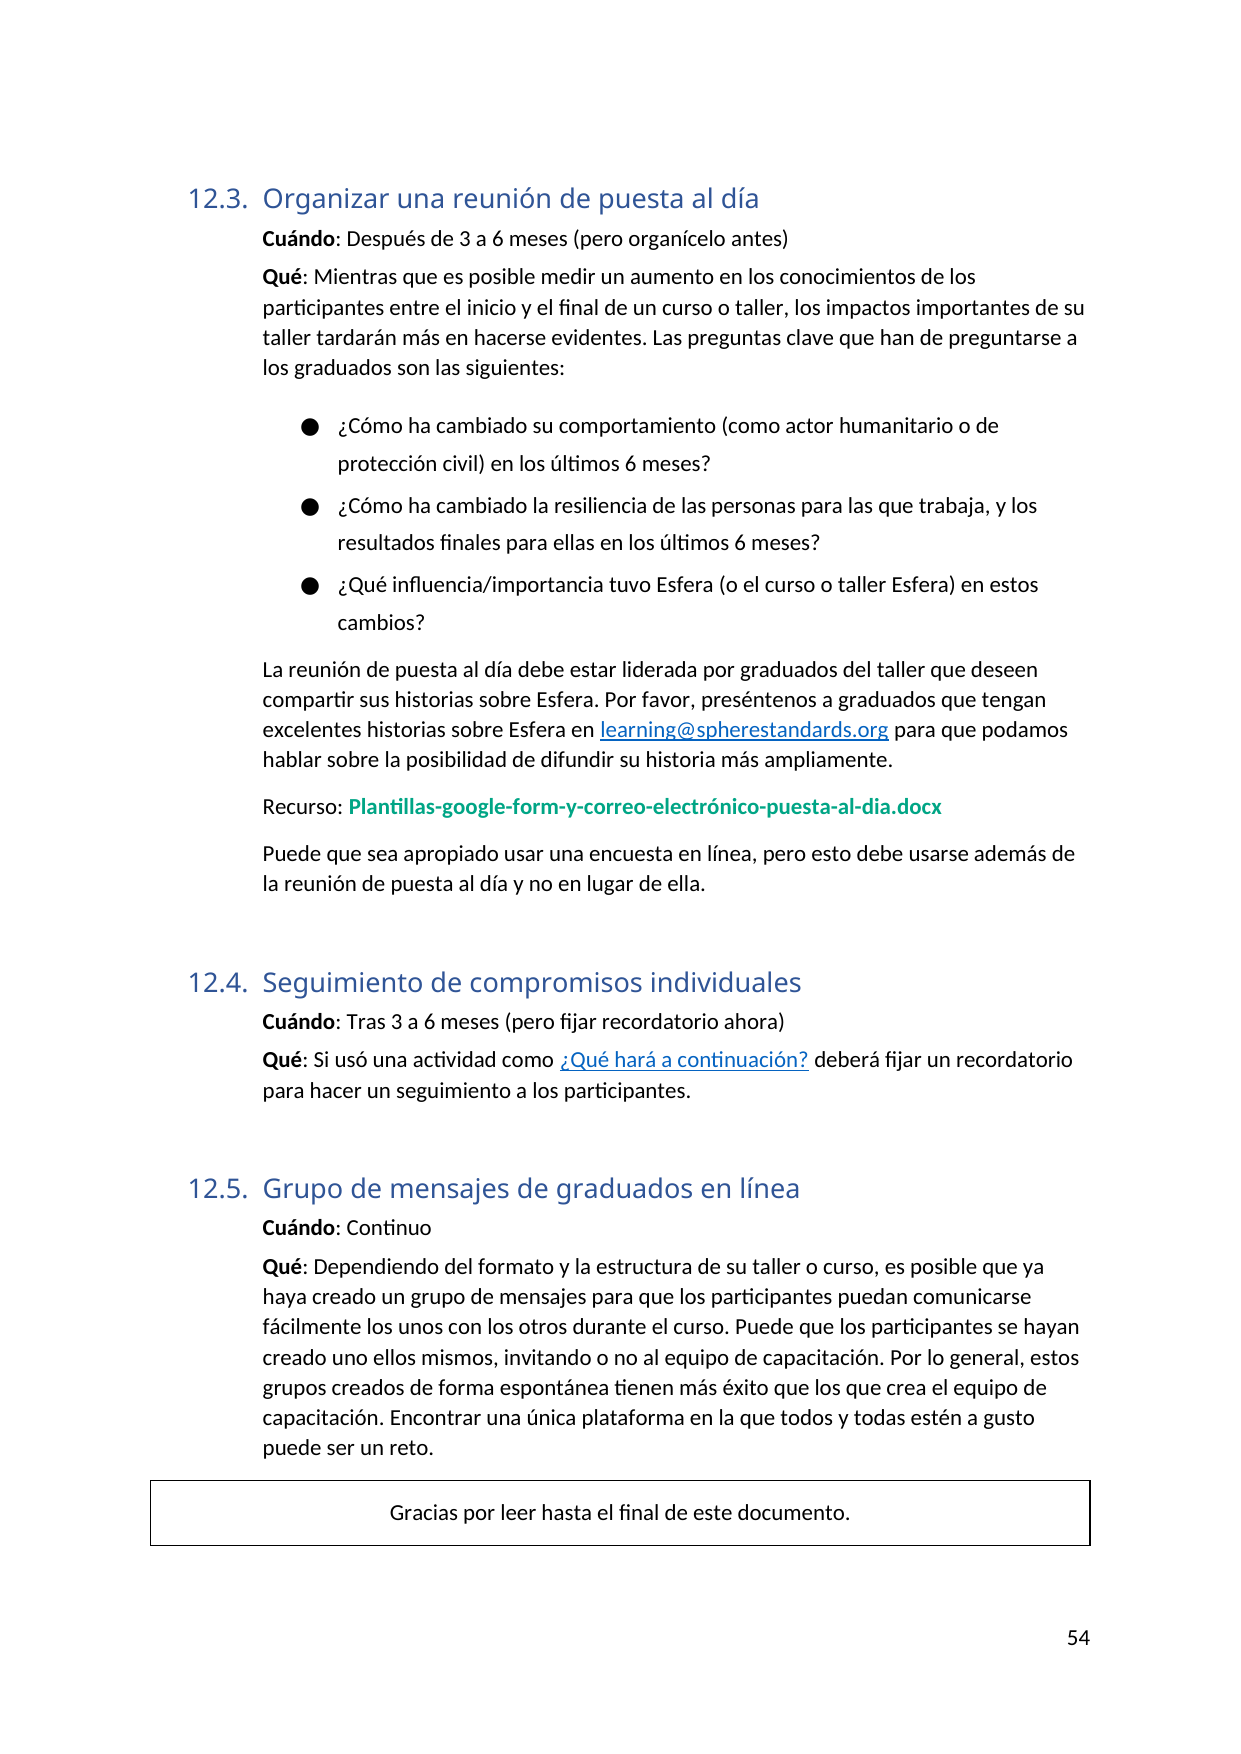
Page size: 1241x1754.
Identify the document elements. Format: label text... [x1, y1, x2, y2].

text Qué: Si usó una actividad como ¿Qué hará a continuación? deberá fijar un recordatorio para hacer un seguimiento a los participantes. [262, 1046, 1090, 1104]
text Qué: Mientras que es posible medir un aumento en los conocimientos de los participantes entre el inicio y el final de un curso o taller, los impactos importantes de su taller tardarán más en hacerse evidentes. Las preguntas clave que han de preguntarse a los graduados son las siguientes: [262, 262, 1090, 381]
text Cuándo: Tras 3 a 6 meses (pero fijar recordatorio ahora) [262, 1007, 1090, 1035]
list ¿Cómo ha cambiado su comportamiento (como actor humanitario o de protección civil) en los últimos 6 meses? [300, 400, 1090, 477]
list ¿Cómo ha cambiado la resiliencia de las personas para las que trabaja, y los resultados finales para ellas en los últimos 6 meses? [300, 479, 1090, 556]
list ¿Qué influencia/importancia tuvo Esfera (o el curso o taller Esfera) en estos cambios? [300, 559, 1090, 636]
subtitle Seguimiento de compromisos individuales [187, 963, 1090, 1000]
text Cuándo: Después de 3 a 6 meses (pero organícelo antes) [262, 224, 1090, 252]
text Qué: Dependiendo del formato y la estructura de su taller o curso, es posible que ya haya creado un grupo de mensajes para que los participantes puedan comunicarse fácilmente los unos con los otros durante el curso. Puede que los participantes se hayan creado uno ellos mismos, invitando o no al equipo de capacitación. Por lo general, estos grupos creados de forma espontánea tienen más éxito que los que crea el equipo de capacitación. Encontrar una única plataforma en la que todos y todas estén a gusto puede ser un reto. [262, 1252, 1090, 1461]
subtitle Grupo de mensajes de graduados en línea [187, 1169, 1090, 1206]
subtitle Organizar una reunión de puesta al día [187, 180, 1090, 217]
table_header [151, 1481, 1089, 1545]
text Recurso: Plantillas-google-form-y-correo-electrónico-puesta-al-dia.docx [262, 792, 1090, 820]
text Puede que sea apropiado usar una encuesta en línea, pero esto debe usarse además de la reunión de puesta al día y no en lugar de ella. [262, 839, 1090, 897]
text La reunión de puesta al día debe estar liderada por graduados del taller que deseen compartir sus historias sobre Esfera. Por favor, preséntenos a graduados que tengan excelentes historias sobre Esfera en learning@spherestandards.org para que podamos hablar sobre la posibilidad de difundir su historia más ampliamente. [262, 655, 1090, 773]
text Cuándo: Continuo [262, 1213, 1090, 1241]
